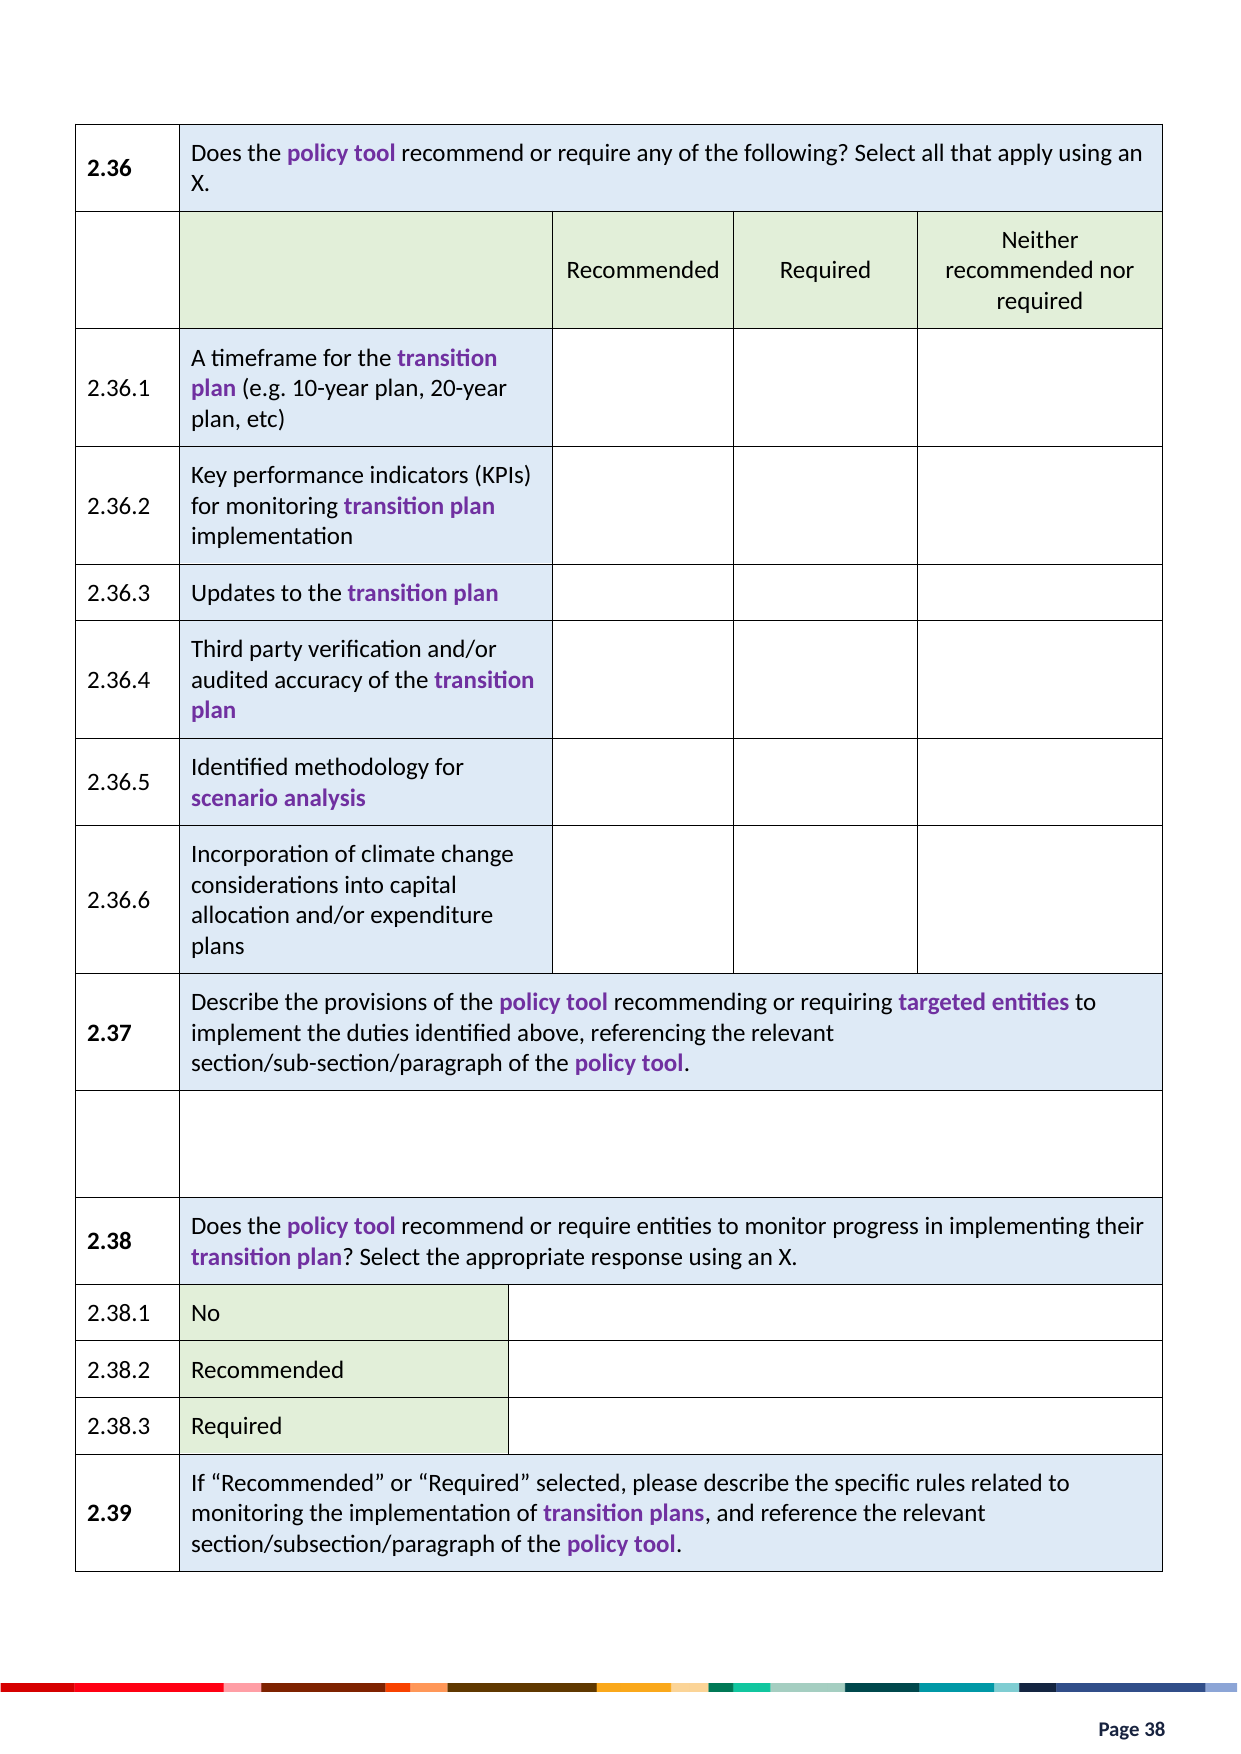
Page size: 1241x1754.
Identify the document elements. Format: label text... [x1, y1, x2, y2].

table_cell [918, 739, 1162, 825]
table_cell Required [734, 212, 917, 328]
table_cell 2.38.2 [76, 1341, 179, 1397]
table_cell [509, 1398, 1162, 1453]
table_cell [553, 826, 733, 973]
table_cell 2.36.4 [76, 621, 179, 738]
table_cell If “Recommended” or “Required” selected, please describe the specific rules related to monitoring the implementation of transition plans, and reference the relevant section/subsection/paragraph of the policy tool. [180, 1455, 1162, 1571]
table_cell Incorporation of climate change considerations into capital allocation and/or expenditure plans [180, 826, 552, 973]
table_cell Does the policy tool recommend or require any of the following? Select all that apply using an X. [180, 125, 1162, 211]
table_cell [180, 212, 552, 328]
table_cell [76, 212, 179, 328]
table_cell [734, 447, 917, 563]
table_cell [734, 826, 917, 973]
table_cell A timeframe for the transition plan (e.g. 10-year plan, 20-year plan, etc) [180, 329, 552, 446]
table_cell No [180, 1285, 508, 1340]
table_cell 2.36.1 [76, 329, 179, 446]
table_cell Required [180, 1398, 508, 1453]
table_cell Recommended [553, 212, 733, 328]
table_cell 2.36.2 [76, 447, 179, 563]
table_cell 2.36.6 [76, 826, 179, 973]
table_cell 2.38 [76, 1198, 179, 1284]
table_cell [918, 447, 1162, 563]
table_cell Third party verification and/or audited accuracy of the transition plan [180, 621, 552, 738]
table_cell 2.36.3 [76, 565, 179, 620]
table_cell [734, 329, 917, 446]
table_cell Does the policy tool recommend or require entities to monitor progress in implementing their transition plan? Select the appropriate response using an X. [180, 1198, 1162, 1284]
table_cell 2.38.3 [76, 1398, 179, 1453]
table_cell [918, 621, 1162, 738]
table_cell [918, 565, 1162, 620]
table_cell [509, 1341, 1162, 1397]
table_cell Neither recommended nor required [918, 212, 1162, 328]
table_cell [918, 826, 1162, 973]
table_cell 2.39 [76, 1455, 179, 1571]
table_cell 2.36 [76, 125, 179, 211]
table_cell [553, 329, 733, 446]
picture [0, 1683, 1236, 1692]
table_cell 2.37 [76, 974, 179, 1090]
table_cell [734, 621, 917, 738]
table_cell 2.36.5 [76, 739, 179, 825]
table_cell [76, 1091, 179, 1197]
table_cell [553, 447, 733, 563]
table_cell Key performance indicators (KPIs) for monitoring transition plan implementation [180, 447, 552, 563]
table_cell Describe the provisions of the policy tool recommending or requiring targeted entities to implement the duties identified above, referencing the relevant section/sub-section/paragraph of the policy tool. [180, 974, 1162, 1090]
table_cell Identified methodology for scenario analysis [180, 739, 552, 825]
table_cell 2.38.1 [76, 1285, 179, 1340]
table_cell [509, 1285, 1162, 1340]
table_cell [553, 565, 733, 620]
table_cell [734, 565, 917, 620]
table_cell [553, 621, 733, 738]
table_cell Recommended [180, 1341, 508, 1397]
table_cell [734, 739, 917, 825]
table_cell [180, 1091, 1162, 1197]
table_cell [553, 739, 733, 825]
table_cell [918, 329, 1162, 446]
table_cell Updates to the transition plan [180, 565, 552, 620]
